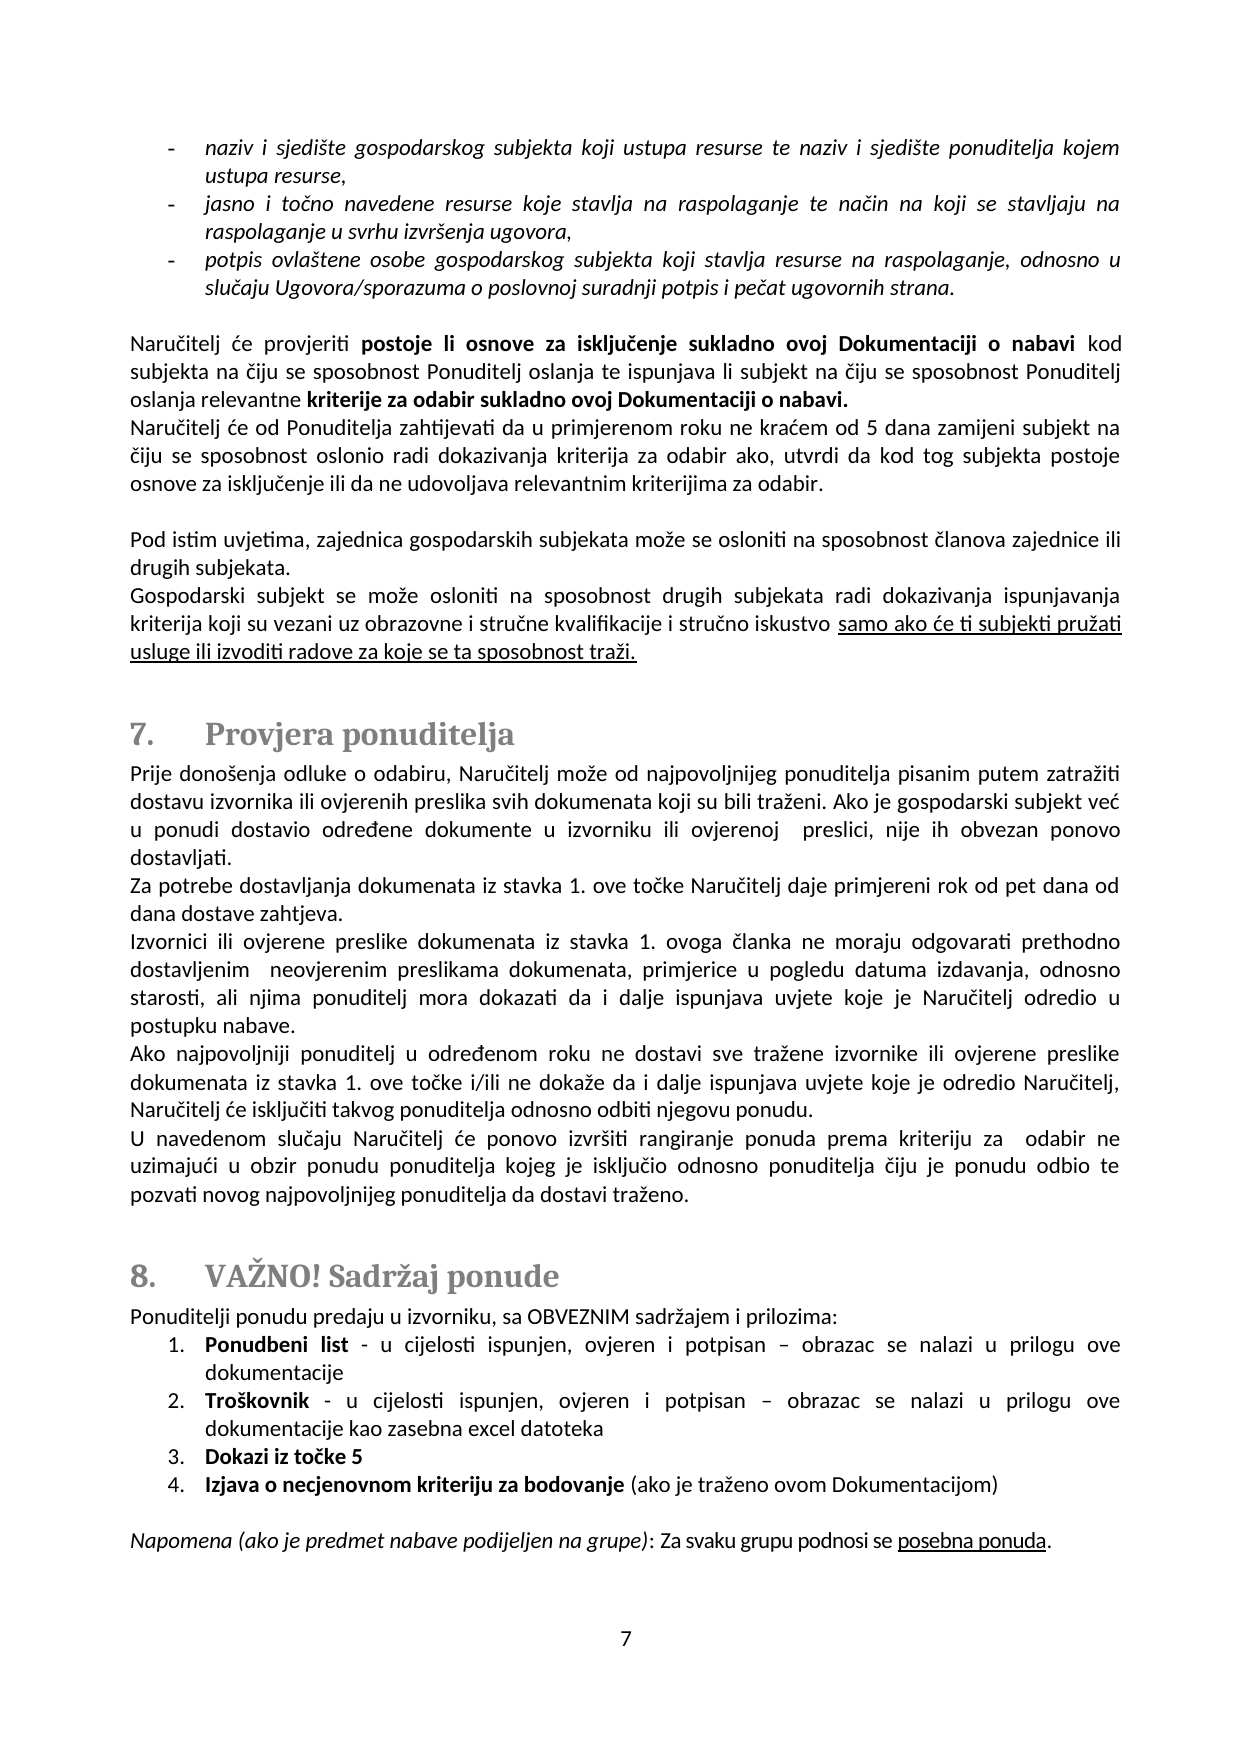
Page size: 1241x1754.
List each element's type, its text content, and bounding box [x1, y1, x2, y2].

text Napomena (ako je predmet nabave podijeljen na grupe): Za svaku grupu podnosi se posebna ponuda. [130, 1526, 1122, 1554]
text Pod istim uvjetima, zajednica gospodarskih subjekata može se osloniti na sposobnost članova zajednice ili drugih subjekata. [130, 525, 1122, 581]
text Provjera ponuditelja [130, 715, 1122, 754]
text Naručitelj će provjeriti postoje li osnove za isključenje sukladno ovoj Dokumentaciji o nabavi kod subjekta na čiju se sposobnost Ponuditelj oslanja te ispunjava li subjekt na čiju se sposobnost Ponuditelj oslanja relevantne kriterije za odabir sukladno ovoj Dokumentaciji o nabavi. [130, 329, 1122, 413]
list Ponudbeni list - u cijelosti ispunjen, ovjeren i potpisan – obrazac se nalazi u prilogu ove dokumentacije [167, 1330, 1122, 1386]
list potpis ovlaštene osobe gospodarskog subjekta koji stavlja resurse na raspolaganje, odnosno u slučaju Ugovora/sporazuma o poslovnoj suradnji potpis i pečat ugovornih strana. [167, 245, 1122, 301]
text Ako najpovoljniji ponuditelj u određenom roku ne dostavi sve tražene izvornike ili ovjerene preslike dokumenata iz stavka 1. ove točke i/ili ne dokaže da i dalje ispunjava uvjete koje je odredio Naručitelj, Naručitelj će isključiti takvog ponuditelja odnosno odbiti njegovu ponudu. [130, 1039, 1122, 1124]
text Prije donošenja odluke o odabiru, Naručitelj može od najpovoljnijeg ponuditelja pisanim putem zatražiti dostavu izvornika ili ovjerenih preslika svih dokumenata koji su bili traženi. Ako je gospodarski subjekt već u ponudi dostavio određene dokumente u izvorniku ili ovjerenoj preslici, nije ih obvezan ponovo dostavljati. [130, 759, 1122, 871]
text Gospodarski subjekt se može osloniti na sposobnost drugih subjekata radi dokazivanja ispunjavanja kriterija koji su vezani uz obrazovne i stručne kvalifikacije i stručno iskustvo samo ako će ti subjekti pružati usluge ili izvoditi radove za koje se ta sposobnost traži. [130, 581, 1122, 665]
list jasno i točno navedene resurse koje stavlja na raspolaganje te način na koji se stavljaju na raspolaganje u svrhu izvršenja ugovora, [167, 189, 1122, 245]
text VAŽNO! Sadržaj ponude [130, 1258, 1122, 1296]
list Izjava o necjenovnom kriteriju za bodovanje (ako je traženo ovom Dokumentacijom) [167, 1470, 1122, 1498]
text U navedenom slučaju Naručitelj će ponovo izvršiti rangiranje ponuda prema kriteriju za odabir ne uzimajući u obzir ponudu ponuditelja kojeg je isključio odnosno ponuditelja čiju je ponudu odbio te pozvati novog najpovoljnijeg ponuditelja da dostavi traženo. [130, 1124, 1122, 1208]
text Izvornici ili ovjerene preslike dokumenata iz stavka 1. ovoga članka ne moraju odgovarati prethodno dostavljenim neovjerenim preslikama dokumenata, primjerice u pogledu datuma izdavanja, odnosno starosti, ali njima ponuditelj mora dokazati da i dalje ispunjava uvjete koje je Naručitelj odredio u postupku nabave. [130, 927, 1122, 1039]
text Naručitelj će od Ponuditelja zahtijevati da u primjerenom roku ne kraćem od 5 dana zamijeni subjekt na čiju se sposobnost oslonio radi dokazivanja kriterija za odabir ako, utvrdi da kod tog subjekta postoje osnove za isključenje ili da ne udovoljava relevantnim kriterijima za odabir. [130, 413, 1122, 497]
text Za potrebe dostavljanja dokumenata iz stavka 1. ove točke Naručitelj daje primjereni rok od pet dana od dana dostave zahtjeva. [130, 871, 1122, 927]
list Troškovnik - u cijelosti ispunjen, ovjeren i potpisan – obrazac se nalazi u prilogu ove dokumentacije kao zasebna excel datoteka [167, 1386, 1122, 1442]
list naziv i sjedište gospodarskog subjekta koji ustupa resurse te naziv i sjedište ponuditelja kojem ustupa resurse, [167, 133, 1122, 189]
text Ponuditelji ponudu predaju u izvorniku, sa OBVEZNIM sadržajem i prilozima: [130, 1302, 1122, 1330]
list Dokazi iz točke 5 [167, 1442, 1122, 1470]
